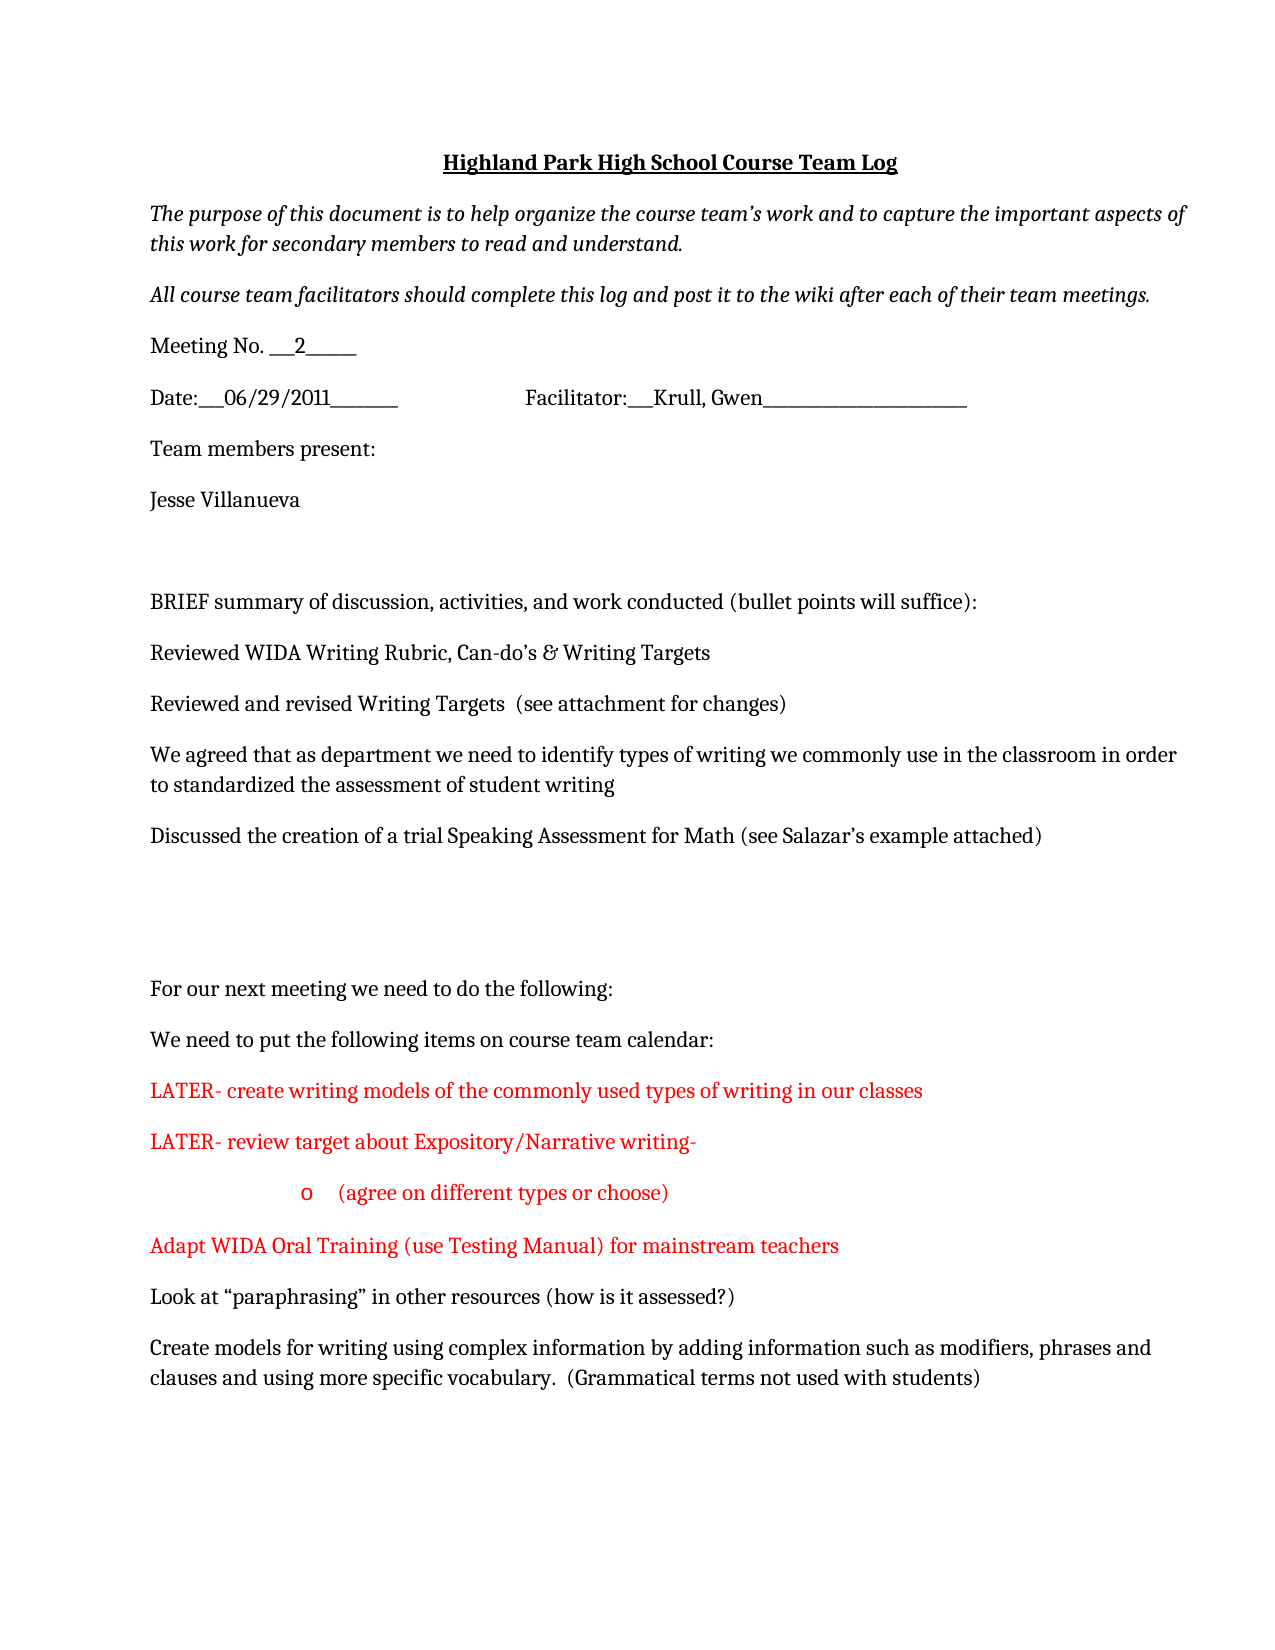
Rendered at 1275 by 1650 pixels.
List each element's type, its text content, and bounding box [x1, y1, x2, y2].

text Reviewed WIDA Writing Rubric, Can-do’s & Writing Targets [150, 639, 1191, 666]
text Discussed the creation of a trial Speaking Assessment for Math (see Salazar’s example attached) [150, 823, 1191, 849]
text We need to put the following items on course team calendar: [150, 1027, 1191, 1053]
text The purpose of this document is to help organize the course team’s work and to capture the important aspects of this work for secondary members to read and understand. [150, 201, 1191, 258]
text Look at “paraphrasing” in other resources (how is it assessed?) [150, 1284, 1191, 1310]
text Team members present: [150, 435, 1191, 462]
text For our next meeting we need to do the following: [150, 976, 1191, 1002]
list (agree on different types or choose) [300, 1180, 1191, 1208]
text Reviewed and revised Writing Targets (see attachment for changes) [150, 691, 1191, 717]
text LATER- review target about Expository/Narrative writing- [150, 1129, 1191, 1156]
text LATER- create writing models of the commonly used types of writing in our classes [150, 1078, 1191, 1104]
text Meeting No. ___2______ [150, 333, 1191, 360]
text We agreed that as department we need to identify types of writing we commonly use in the classroom in order to standardized the assessment of student writing [150, 742, 1191, 798]
text BRIEF summary of discussion, activities, and work conducted (bullet points will suffice): [150, 588, 1191, 615]
text All course team facilitators should complete this log and post it to the wiki after each of their team meetings. [150, 282, 1191, 309]
text Highland Park High School Course Team Log [150, 150, 1191, 176]
text Create models for writing using complex information by adding information such as modifiers, phrases and clauses and using more specific vocabulary. (Grammatical terms not used with students) [150, 1335, 1191, 1391]
text Adapt WIDA Oral Training (use Testing Manual) for mainstream teachers [150, 1233, 1191, 1259]
text Date:___06/29/2011________ Facilitator:___Krull, Gwen________________________ [150, 384, 1191, 411]
text Jesse Villanueva [150, 486, 1191, 513]
